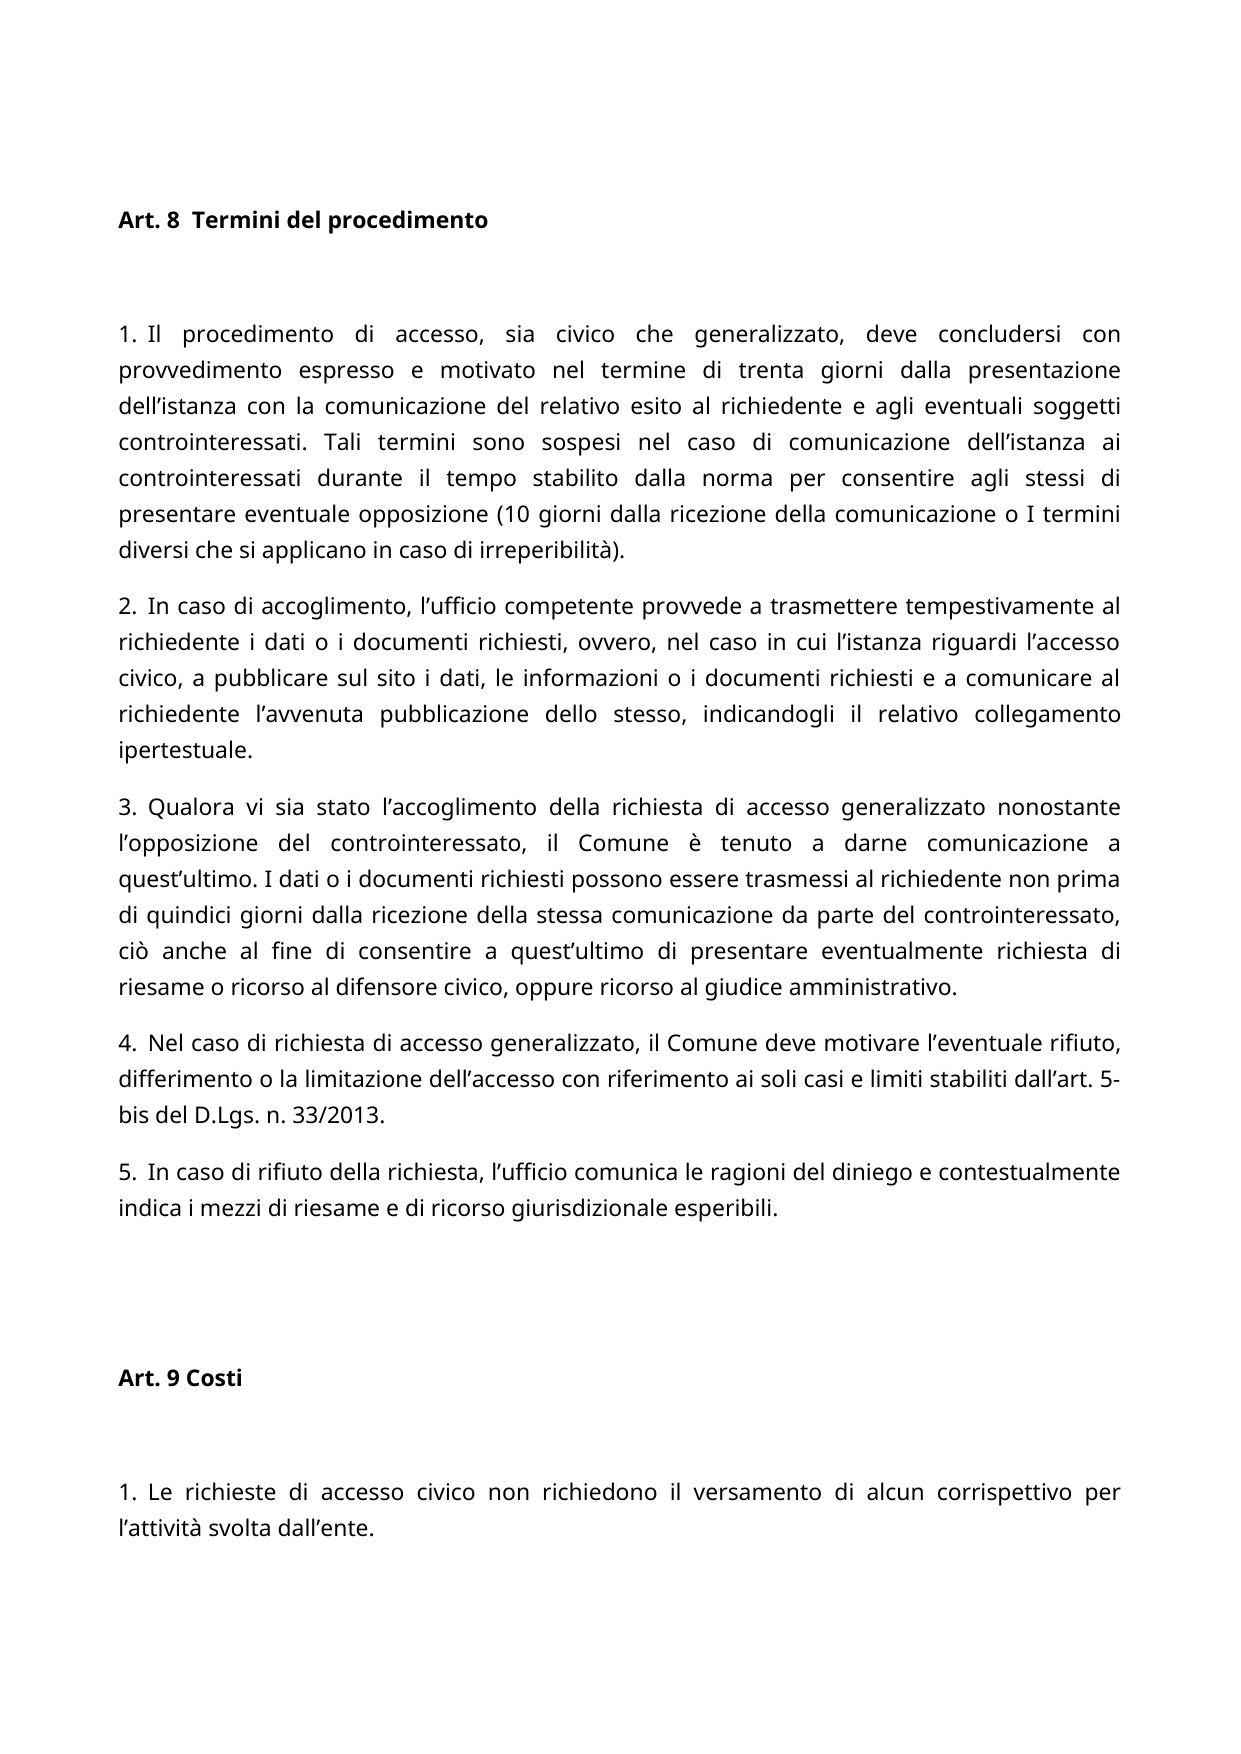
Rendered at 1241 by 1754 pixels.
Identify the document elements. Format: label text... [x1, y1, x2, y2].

text Art. 8 Termini del procedimento [118, 204, 1122, 236]
text 2. In caso di accoglimento, l’ufficio competente provvede a trasmettere tempestivamente al richiedente i dati o i documenti richiesti, ovvero, nel caso in cui l’istanza riguardi l’accesso civico, a pubblicare sul sito i dati, le informazioni o i documenti richiesti e a comunicare al richiedente l’avvenuta pubblicazione dello stesso, indicandogli il relativo collegamento ipertestuale. [118, 590, 1122, 765]
text 4. Nel caso di richiesta di accesso generalizzato, il Comune deve motivare l’eventuale rifiuto, differimento o la limitazione dell’accesso con riferimento ai soli casi e limiti stabiliti dall’art. 5-bis del D.Lgs. n. 33/2013. [118, 1027, 1122, 1130]
text 3. Qualora vi sia stato l’accoglimento della richiesta di accesso generalizzato nonostante l’opposizione del controinteressato, il Comune è tenuto a darne comunicazione a quest’ultimo. I dati o i documenti richiesti possono essere trasmessi al richiedente non prima di quindici giorni dalla ricezione della stessa comunicazione da parte del controinteressato, ciò anche al fine di consentire a quest’ultimo di presentare eventualmente richiesta di riesame o ricorso al difensore civico, oppure ricorso al giudice amministrativo. [118, 791, 1122, 1002]
text 1. Le richieste di accesso civico non richiedono il versamento di alcun corrispettivo per l’attività svolta dall’ente. [118, 1476, 1122, 1543]
text Art. 9 Costi [118, 1362, 1122, 1393]
text 5. In caso di rifiuto della richiesta, l’ufficio comunica le ragioni del diniego e contestualmente indica i mezzi di riesame e di ricorso giurisdizionale esperibili. [118, 1156, 1122, 1223]
text 1. Il procedimento di accesso, sia civico che generalizzato, deve concludersi con provvedimento espresso e motivato nel termine di trenta giorni dalla presentazione dell’istanza con la comunicazione del relativo esito al richiedente e agli eventuali soggetti controinteressati. Tali termini sono sospesi nel caso di comunicazione dell’istanza ai controinteressati durante il tempo stabilito dalla norma per consentire agli stessi di presentare eventuale opposizione (10 giorni dalla ricezione della comunicazione o I termini diversi che si applicano in caso di irreperibilità). [118, 318, 1122, 565]
